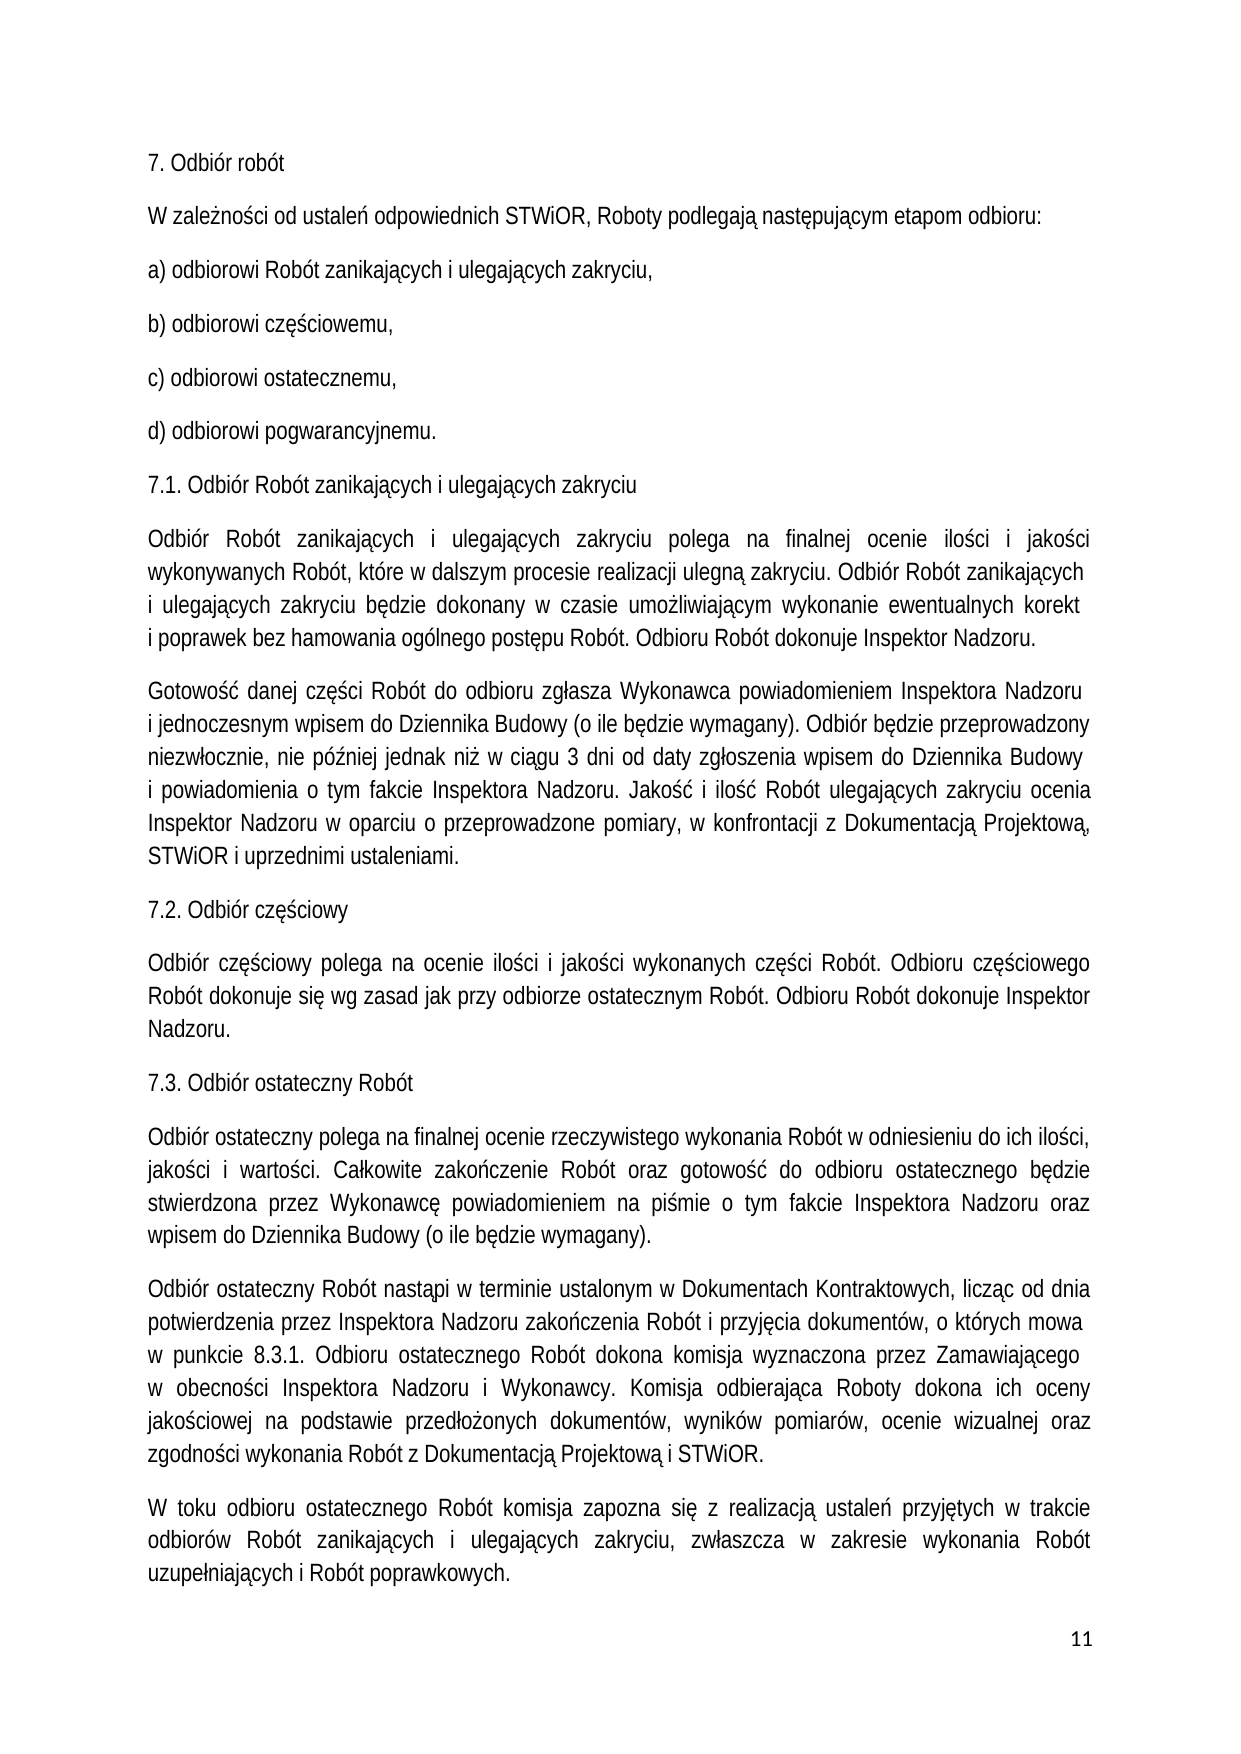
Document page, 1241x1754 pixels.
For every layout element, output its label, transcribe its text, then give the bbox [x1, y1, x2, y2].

text W toku odbioru ostatecznego Robót komisja zapozna się z realizacją ustaleń przyjętych w trakcie odbiorów Robót zanikających i ulegających zakryciu, zwłaszcza w zakresie wykonania Robót uzupełniających i Robót poprawkowych. [148, 1493, 1093, 1587]
text b) odbiorowi częściowemu, [148, 309, 1093, 337]
text 7.3. Odbiór ostateczny Robót [148, 1068, 1093, 1097]
text 7.1. Odbiór Robót zanikających i ulegających zakryciu [148, 470, 1093, 499]
text Odbiór ostateczny Robót nastąpi w terminie ustalonym w Dokumentach Kontraktowych, licząc od dnia potwierdzenia przez Inspektora Nadzoru zakończenia Robót i przyjęcia dokumentów, o których mowa w punkcie 8.3.1. Odbioru ostatecznego Robót dokona komisja wyznaczona przez Zamawiającego w obecności Inspektora Nadzoru i Wykonawcy. Komisja odbierająca Roboty dokona ich oceny jakościowej na podstawie przedłożonych dokumentów, wyników pomiarów, ocenie wizualnej oraz zgodności wykonania Robót z Dokumentacją Projektową i STWiOR. [148, 1274, 1093, 1467]
text Gotowość danej części Robót do odbioru zgłasza Wykonawca powiadomieniem Inspektora Nadzoru i jednoczesnym wpisem do Dziennika Budowy (o ile będzie wymagany). Odbiór będzie przeprowadzony niezwłocznie, nie później jednak niż w ciągu 3 dni od daty zgłoszenia wpisem do Dziennika Budowy i powiadomienia o tym fakcie Inspektora Nadzoru. Jakość i ilość Robót ulegających zakryciu ocenia Inspektor Nadzoru w oparciu o przeprowadzone pomiary, w konfrontacji z Dokumentacją Projektową, STWiOR i uprzednimi ustaleniami. [148, 676, 1093, 869]
text 7. Odbiór robót [148, 148, 1093, 176]
text d) odbiorowi pogwarancyjnemu. [148, 416, 1093, 445]
text Odbiór ostateczny polega na finalnej ocenie rzeczywistego wykonania Robót w odniesieniu do ich ilości, jakości i wartości. Całkowite zakończenie Robót oraz gotowość do odbioru ostatecznego będzie stwierdzona przez Wykonawcę powiadomieniem na piśmie o tym fakcie Inspektora Nadzoru oraz wpisem do Dziennika Budowy (o ile będzie wymagany). [148, 1122, 1093, 1249]
text a) odbiorowi Robót zanikających i ulegających zakryciu, [148, 255, 1093, 284]
text 7.2. Odbiór częściowy [148, 895, 1093, 923]
text Odbiór Robót zanikających i ulegających zakryciu polega na finalnej ocenie ilości i jakości wykonywanych Robót, które w dalszym procesie realizacji ulegną zakryciu. Odbiór Robót zanikających i ulegających zakryciu będzie dokonany w czasie umożliwiającym wykonanie ewentualnych korekt i poprawek bez hamowania ogólnego postępu Robót. Odbioru Robót dokonuje Inspektor Nadzoru. [148, 524, 1093, 651]
text Odbiór częściowy polega na ocenie ilości i jakości wykonanych części Robót. Odbioru częściowego Robót dokonuje się wg zasad jak przy odbiorze ostatecznym Robót. Odbioru Robót dokonuje Inspektor Nadzoru. [148, 948, 1093, 1043]
text W zależności od ustaleń odpowiednich STWiOR, Roboty podlegają następującym etapom odbioru: [148, 201, 1093, 230]
text c) odbiorowi ostatecznemu, [148, 363, 1093, 391]
